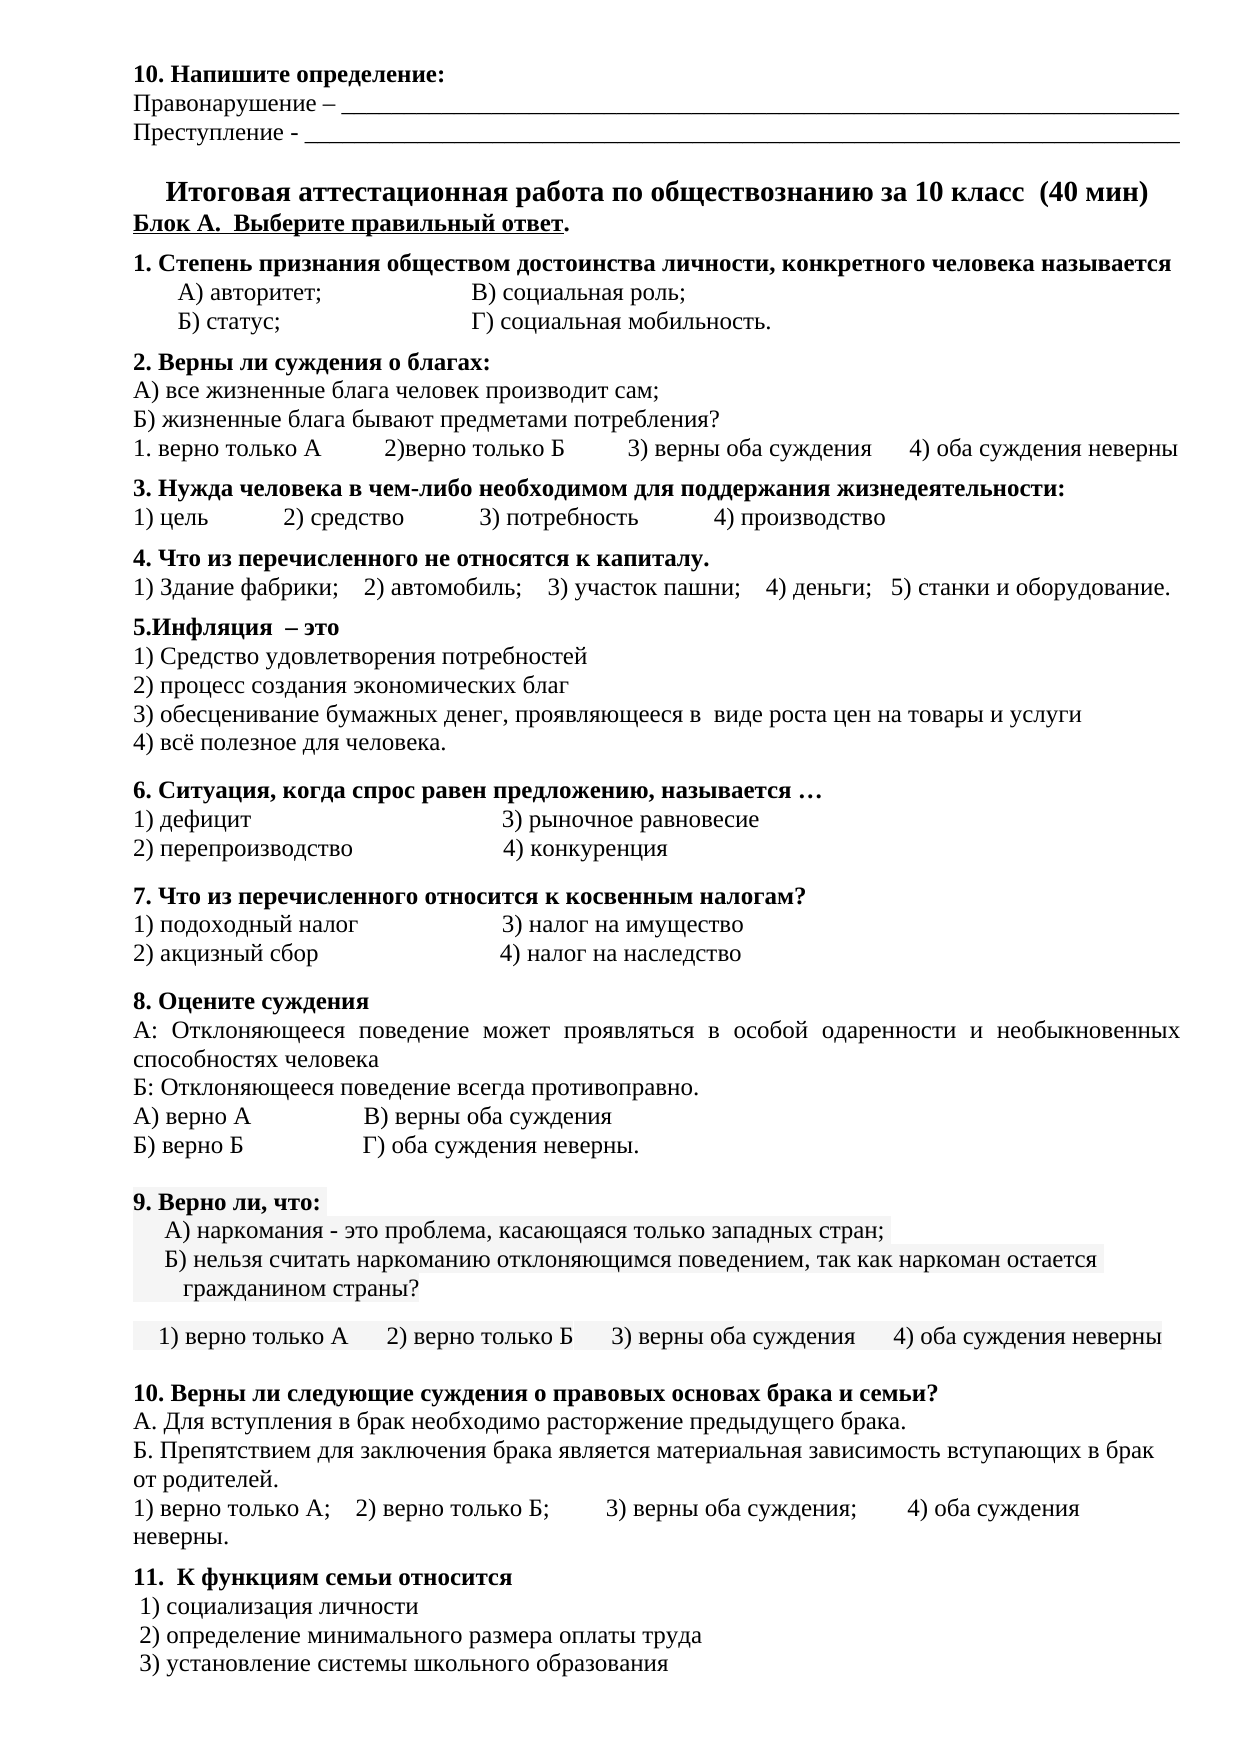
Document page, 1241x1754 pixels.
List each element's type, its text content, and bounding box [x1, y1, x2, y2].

text 9. Верно ли, что: А) наркомания - это проблема, касающаяся только западных стран; Б) нельзя считать наркоманию отклоняющимся поведением, так как наркоман остается гражданином страны? 1) верно только А 2) верно только Б 3) верны оба суждения 4) оба суждения неверны [133, 1187, 1181, 1378]
text 10. Верны ли следующие суждения о правовых основах брака и семьи? [133, 1378, 1181, 1406]
text Правонарушение – ___________________________________________________________________ [133, 88, 1181, 117]
text Б) жизненные блага бывают предметами потребления? [133, 404, 1181, 433]
text 4. Что из перечисленного не относятся к капиталу. [133, 543, 1181, 572]
text 2) определение минимального размера оплаты труда [133, 1620, 1181, 1648]
text 10. Напишите определение: [133, 59, 1181, 88]
text 1) социализация личности [133, 1591, 1181, 1620]
text 11. К функциям семьи относится [133, 1562, 1181, 1591]
text А) верно А В) верны оба суждения [133, 1101, 1181, 1130]
text 3. Нужда человека в чем-либо необходимом для поддержания жизнедеятельности: [133, 473, 1181, 502]
text 4) всё полезное для человека. [133, 727, 1181, 756]
text Б. Препятствием для заключения брака является материальная зависимость вступающих в брак от родителей. [133, 1435, 1181, 1493]
text Б) верно Б Г) оба суждения неверны. [133, 1130, 1181, 1187]
text 1) Средство удовлетворения потребностей [133, 641, 1181, 670]
text 2) перепроизводство 4) конкуренция [133, 833, 1181, 862]
text Преступление - ______________________________________________________________________ [133, 117, 1181, 145]
text 7. Что из перечисленного относится к косвенным налогам? [133, 881, 1181, 909]
text 1. верно только А 2)верно только Б 3) верны оба суждения 4) оба суждения неверны [133, 433, 1181, 462]
text 1) цель 2) средство 3) потребность 4) производство [133, 502, 1181, 531]
text 2) акцизный сбор 4) налог на наследство [133, 938, 1181, 967]
text 3) установление системы школьного образования [133, 1648, 1181, 1677]
text 1) дефицит 3) рыночное равновесие [133, 804, 1181, 833]
text 6. Ситуация, когда спрос равен предложению, называется … [133, 775, 1181, 804]
text Итоговая аттестационная работа по обществознанию за 10 класс (40 мин) [133, 174, 1181, 208]
text Блок А. Выберите правильный ответ. [133, 208, 1181, 236]
text 1. Степень признания обществом достоинства личности, конкретного человека называется [133, 248, 1181, 277]
text 1) верно только А; 2) верно только Б; 3) верны оба суждения; 4) оба суждения неверны. [133, 1493, 1181, 1550]
list Б) статус; Г) социальная мобильность. [177, 306, 1181, 334]
text 5.Инфляция – это [133, 612, 1181, 641]
text 1) Здание фабрики; 2) автомобиль; 3) участок пашни; 4) деньги; 5) станки и оборудование. [133, 572, 1181, 601]
text А. Для вступления в брак необходимо расторжение предыдущего брака. [133, 1406, 1181, 1435]
text 2. Верны ли суждения о благах: [133, 347, 1181, 375]
list А) авторитет; В) социальная роль; [177, 277, 1181, 306]
text 3) обесценивание бумажных денег, проявляющееся в виде роста цен на товары и услуги [133, 699, 1181, 727]
text А: Отклоняющееся поведение может проявляться в особой одаренности и необыкновенных способностях человека [133, 1015, 1181, 1072]
text 2) процесс создания экономических благ [133, 670, 1181, 699]
text А) все жизненные блага человек производит сам; [133, 375, 1181, 404]
text 1) подоходный налог 3) налог на имущество [133, 909, 1181, 938]
text Б: Отклоняющееся поведение всегда противоправно. [133, 1072, 1181, 1101]
text 8. Оцените суждения [133, 986, 1181, 1015]
